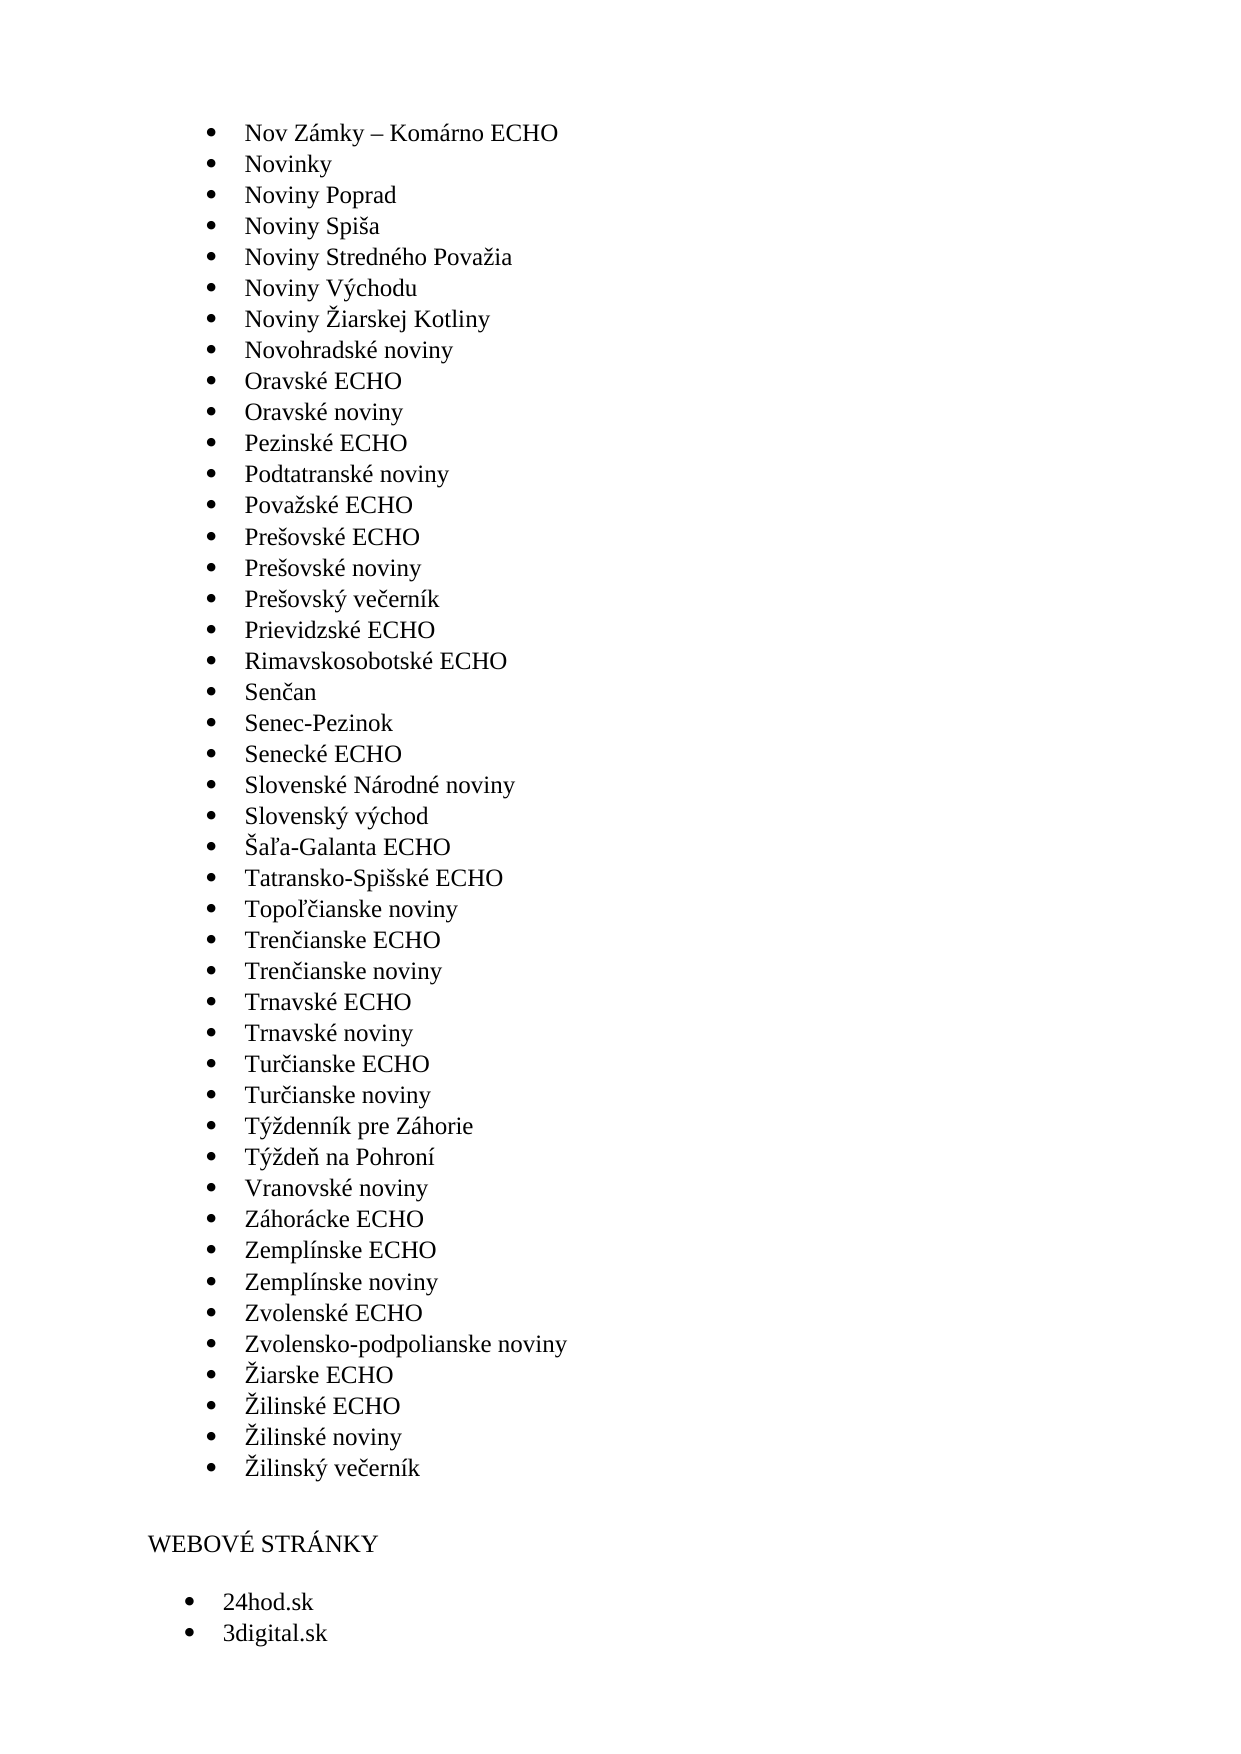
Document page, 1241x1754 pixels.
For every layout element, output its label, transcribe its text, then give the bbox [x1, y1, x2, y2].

list Trenčianske ECHO [207, 925, 1152, 954]
list Žilinské noviny [207, 1422, 1152, 1451]
list Zemplínske ECHO [207, 1236, 1152, 1264]
list Noviny Spiša [207, 211, 1152, 240]
list Rimavskosobotské ECHO [207, 646, 1152, 674]
list Trnavské ECHO [207, 987, 1152, 1016]
list Noviny Stredného Považia [207, 242, 1152, 271]
list Nov Zámky – Komárno ECHO [207, 118, 1152, 147]
list 3digital.sk [185, 1618, 1152, 1647]
list Turčianske ECHO [207, 1049, 1152, 1078]
list Noviny Východu [207, 273, 1152, 302]
list Trenčianske noviny [207, 956, 1152, 985]
list Oravské ECHO [207, 366, 1152, 395]
list Novinky [207, 149, 1152, 178]
list 24hod.sk [185, 1587, 1152, 1616]
list Senčan [207, 677, 1152, 706]
list Zvolensko-podpolianske noviny [207, 1329, 1152, 1357]
list Záhorácke ECHO [207, 1204, 1152, 1233]
list Zvolenské ECHO [207, 1298, 1152, 1326]
list Žiarske ECHO [207, 1360, 1152, 1388]
list Podtatranské noviny [207, 459, 1152, 488]
list Trnavské noviny [207, 1018, 1152, 1047]
list Senec-Pezinok [207, 708, 1152, 737]
list Prešovské ECHO [207, 522, 1152, 550]
list Prešovské noviny [207, 553, 1152, 581]
list Turčianske noviny [207, 1080, 1152, 1109]
list Týždenník pre Záhorie [207, 1111, 1152, 1140]
list Považské ECHO [207, 491, 1152, 519]
list Zemplínske noviny [207, 1267, 1152, 1295]
list Slovenské Národné noviny [207, 770, 1152, 799]
list Vranovské noviny [207, 1173, 1152, 1202]
list Senecké ECHO [207, 739, 1152, 768]
list Noviny Poprad [207, 180, 1152, 209]
list Noviny Žiarskej Kotliny [207, 304, 1152, 333]
list Žilinské ECHO [207, 1391, 1152, 1419]
list Tatransko-Spišské ECHO [207, 863, 1152, 892]
list Týždeň na Pohroní [207, 1142, 1152, 1171]
list Prešovský večerník [207, 584, 1152, 612]
list Novohradské noviny [207, 335, 1152, 364]
list Pezinské ECHO [207, 428, 1152, 457]
list Prievidzské ECHO [207, 615, 1152, 643]
list Šaľa-Galanta ECHO [207, 832, 1152, 861]
list Topoľčianske noviny [207, 894, 1152, 923]
list Oravské noviny [207, 397, 1152, 426]
text WEBOVÉ STRÁNKY [148, 1529, 1152, 1558]
list Slovenský východ [207, 801, 1152, 830]
list Žilinský večerník [207, 1453, 1152, 1482]
